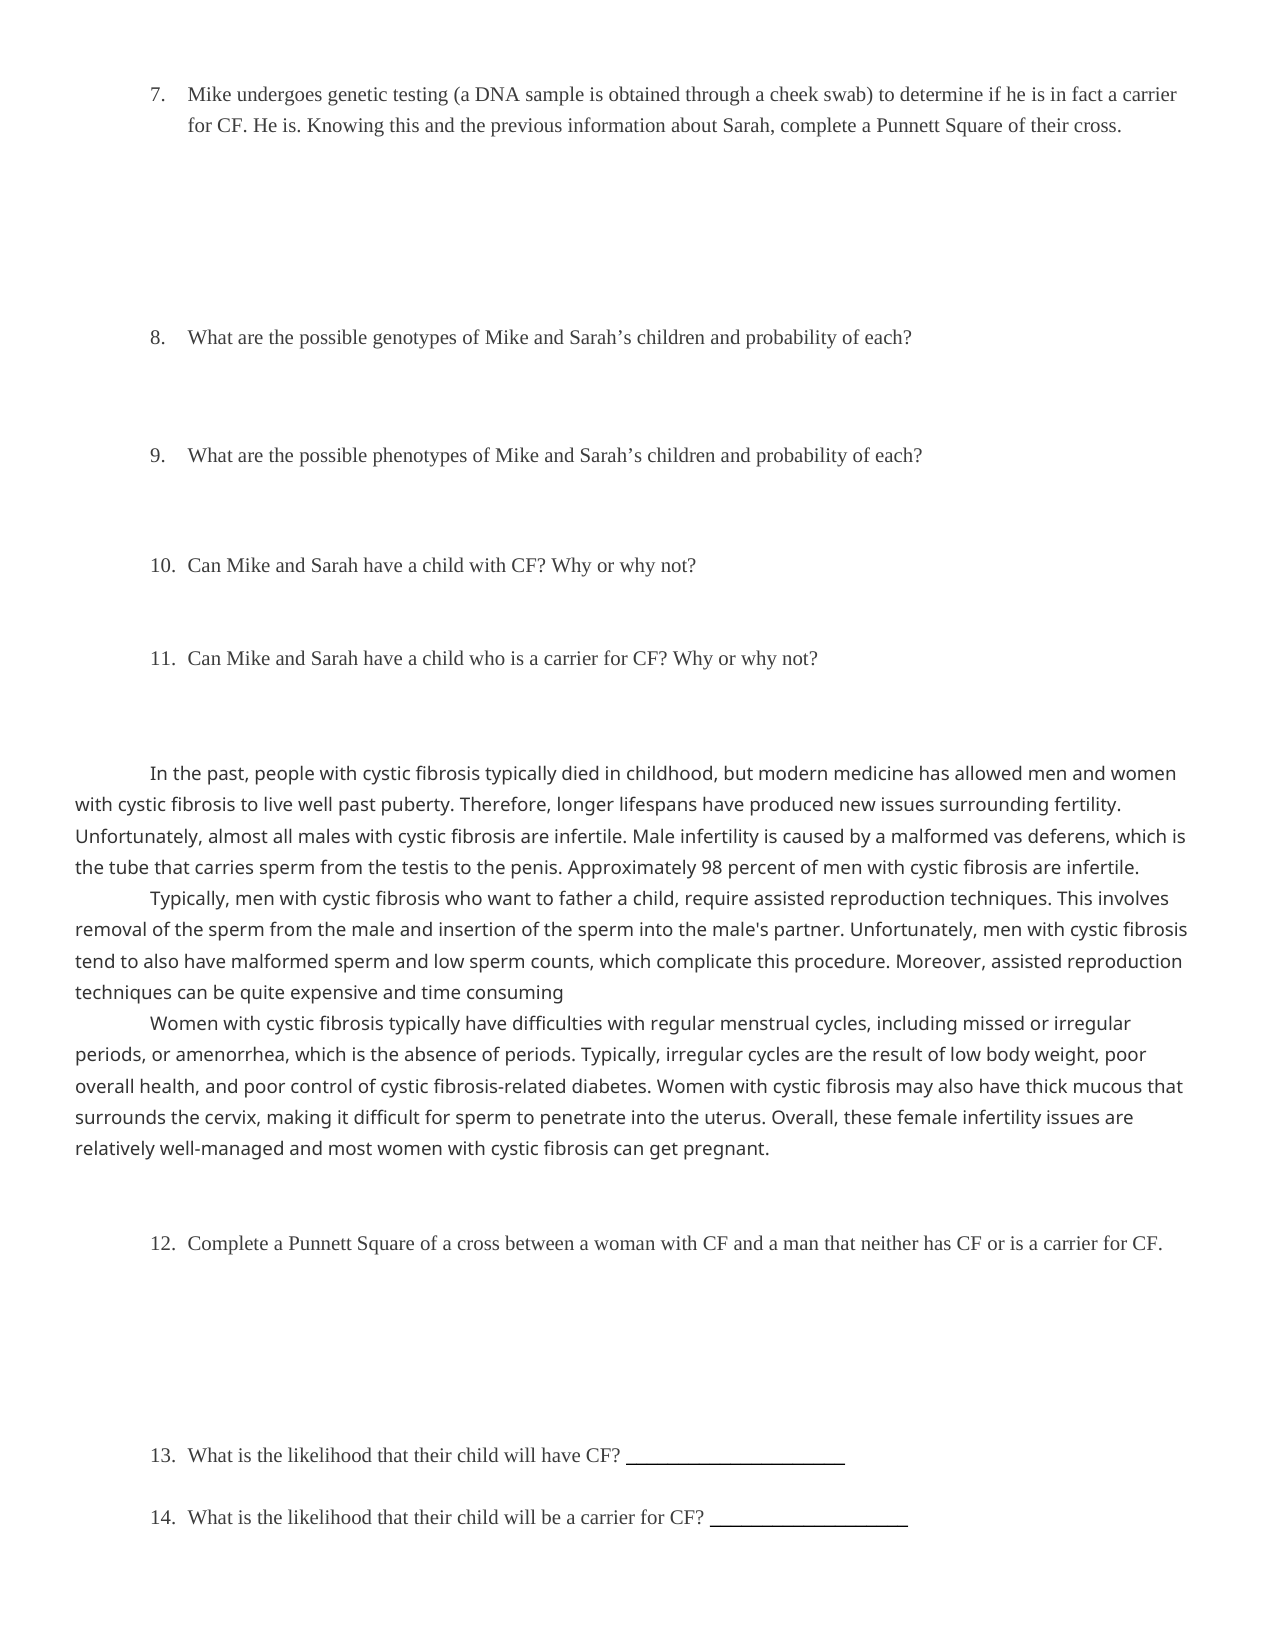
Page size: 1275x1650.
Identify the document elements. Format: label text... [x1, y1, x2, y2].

list What are the possible genotypes of Mike and Sarah’s children and probability of each? [150, 318, 1200, 349]
list Can Mike and Sarah have a child with CF? Why or why not? [150, 545, 1200, 577]
text In the past, people with cystic fibrosis typically died in childhood, but modern medicine has allowed men and women with cystic fibrosis to live well past puberty. Therefore, longer lifespans have produced new issues surrounding fertility. Unfortunately, almost all males with cystic fibrosis are infertile. Male infertility is caused by a malformed vas deferens, which is the tube that carries sperm from the testis to the penis. Approximately 98 percent of men with cystic fibrosis are infertile. [75, 755, 1200, 880]
text Typically, men with cystic fibrosis who want to father a child, require assisted reproduction techniques. This involves removal of the sperm from the male and insertion of the sperm into the male's partner. Unfortunately, men with cystic fibrosis tend to also have malformed sperm and low sperm counts, which complicate this procedure. Moreover, assisted reproduction techniques can be quite expensive and time consuming [75, 880, 1200, 1005]
list Mike undergoes genetic testing (a DNA sample is obtained through a cheek swab) to determine if he is in fact a carrier for CF. He is. Knowing this and the previous information about Sarah, complete a Punnett Square of their cross. [150, 75, 1200, 137]
list What is the likelihood that their child will have CF? _____________________ [150, 1436, 1200, 1467]
list What are the possible phenotypes of Mike and Sarah’s children and probability of each? [150, 436, 1200, 467]
text Women with cystic fibrosis typically have difficulties with regular menstrual cycles, including missed or irregular periods, or amenorrhea, which is the absence of periods. Typically, irregular cycles are the result of low body weight, poor overall health, and poor control of cystic fibrosis-related diabetes. Women with cystic fibrosis may also have thick mucous that surrounds the cervix, making it difficult for sperm to penetrate into the uterus. Overall, these female infertility issues are relatively well-managed and most women with cystic fibrosis can get pregnant. [75, 1005, 1200, 1161]
list Complete a Punnett Square of a cross between a woman with CF and a man that neither has CF or is a carrier for CF. [150, 1223, 1200, 1255]
list What is the likelihood that their child will be a carrier for CF? ___________________ [150, 1498, 1200, 1529]
list Can Mike and Sarah have a child who is a carrier for CF? Why or why not? [150, 639, 1200, 670]
